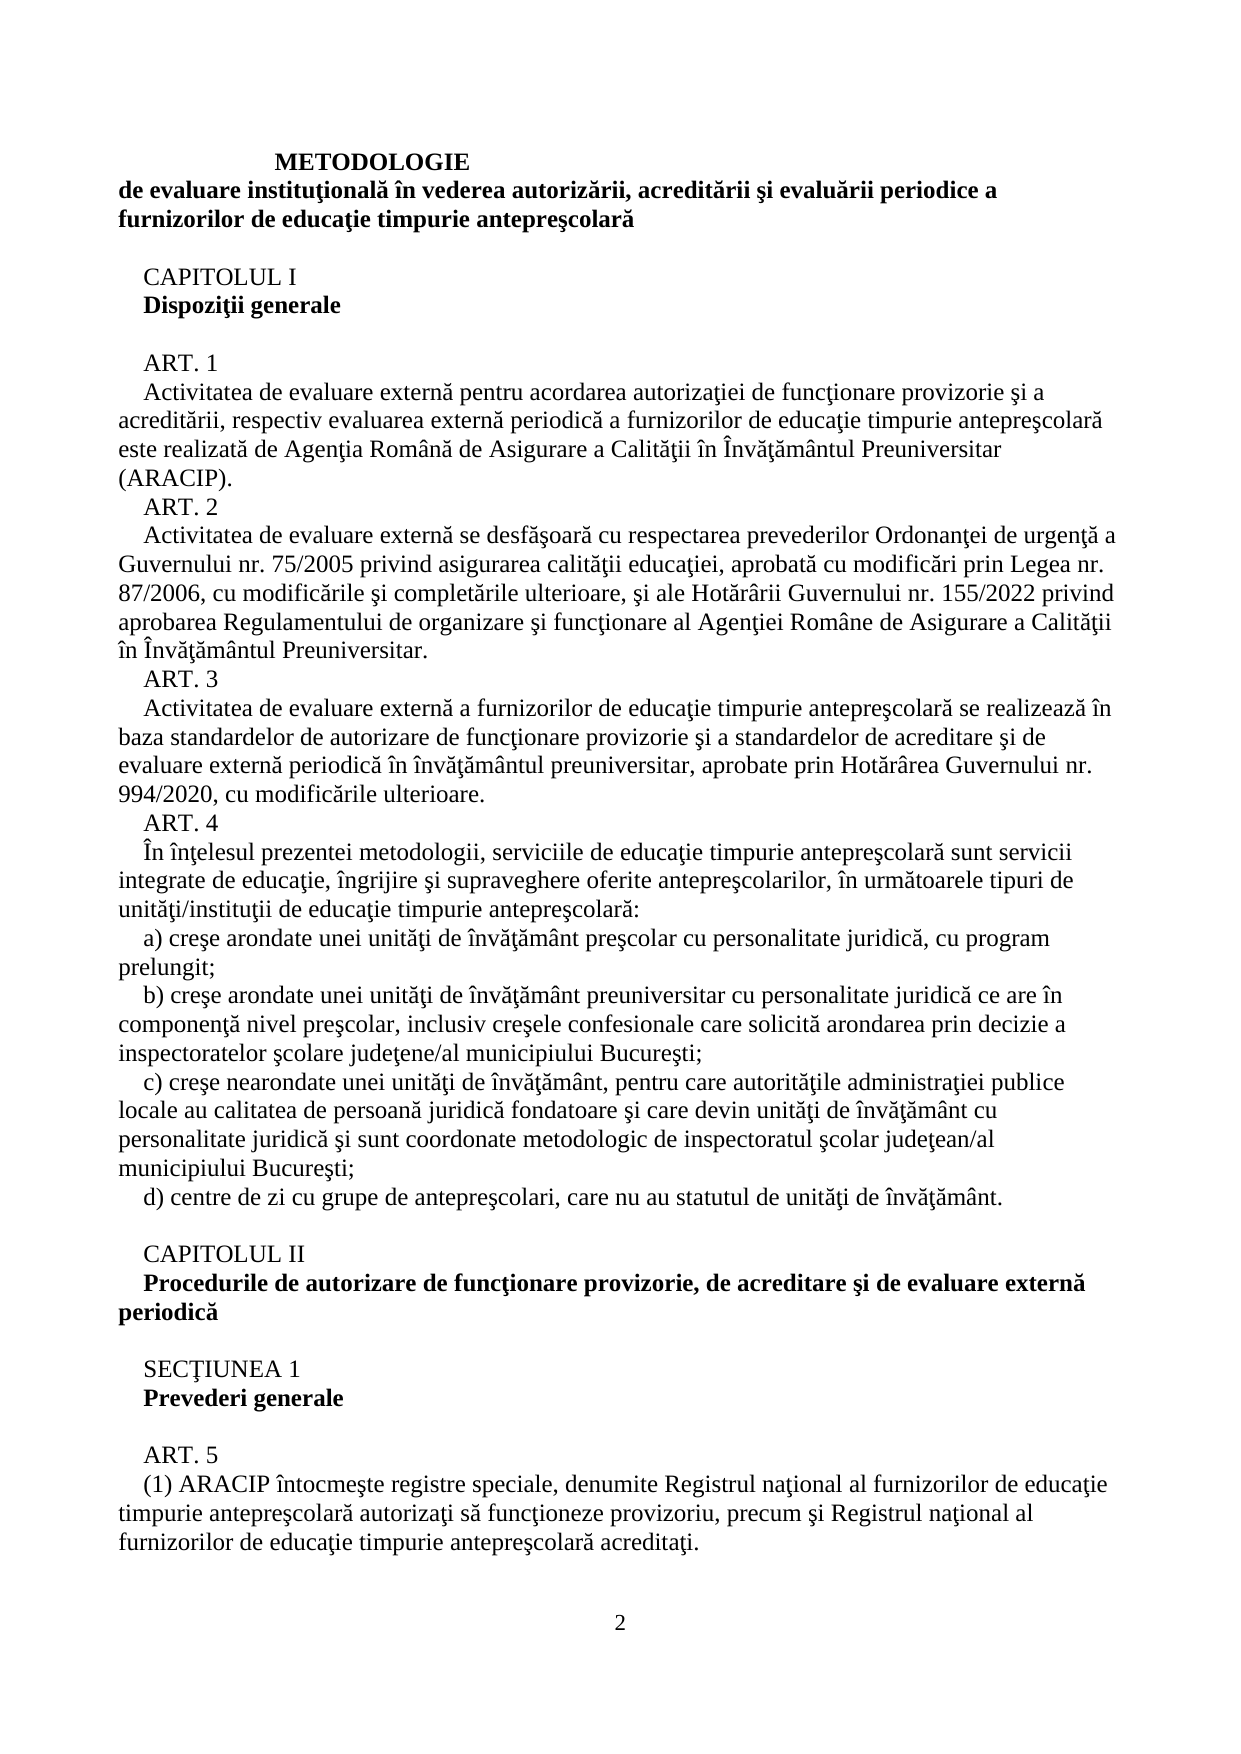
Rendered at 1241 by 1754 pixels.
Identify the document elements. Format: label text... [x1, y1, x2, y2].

text de evaluare instituţională în vederea autorizării, acreditării şi evaluării periodice a furnizorilor de educaţie timpurie antepreşcolară [118, 176, 1122, 233]
text a) creşe arondate unei unităţi de învăţământ preşcolar cu personalitate juridică, cu program prelungit; [118, 923, 1122, 981]
text b) creşe arondate unei unităţi de învăţământ preuniversitar cu personalitate juridică ce are în componenţă nivel preşcolar, inclusiv creşele confesionale care solicită arondarea prin decizie a inspectoratelor şcolare judeţene/al municipiului Bucureşti; [118, 981, 1122, 1067]
text CAPITOLUL II [118, 1239, 1122, 1268]
text (1) ARACIP întocmeşte registre speciale, denumite Registrul naţional al furnizorilor de educaţie timpurie antepreşcolară autorizaţi să funcţioneze provizoriu, precum şi Registrul naţional al furnizorilor de educaţie timpurie antepreşcolară acreditaţi. [118, 1469, 1122, 1556]
text SECŢIUNEA 1 [118, 1354, 1122, 1383]
text ART. 3 [118, 664, 1122, 693]
text Prevederi generale [118, 1383, 1122, 1412]
text c) creşe nearondate unei unităţi de învăţământ, pentru care autorităţile administraţiei publice locale au calitatea de persoană juridică fondatoare şi care devin unităţi de învăţământ cu personalitate juridică şi sunt coordonate metodologic de inspectoratul şcolar judeţean/al municipiului Bucureşti; [118, 1067, 1122, 1182]
text Procedurile de autorizare de funcţionare provizorie, de acreditare şi de evaluare externă periodică [118, 1268, 1122, 1326]
text Activitatea de evaluare externă pentru acordarea autorizaţiei de funcţionare provizorie şi a acreditării, respectiv evaluarea externă periodică a furnizorilor de educaţie timpurie antepreşcolară este realizată de Agenţia Română de Asigurare a Calităţii în Învăţământul Preuniversitar (ARACIP). [118, 377, 1122, 492]
text ART. 4 [118, 808, 1122, 837]
text d) centre de zi cu grupe de antepreşcolari, care nu au statutul de unităţi de învăţământ. [118, 1182, 1122, 1211]
text Activitatea de evaluare externă a furnizorilor de educaţie timpurie antepreşcolară se realizează în baza standardelor de autorizare de funcţionare provizorie şi a standardelor de acreditare şi de evaluare externă periodică în învăţământul preuniversitar, aprobate prin Hotărârea Guvernului nr. 994/2020, cu modificările ulterioare. [118, 693, 1122, 808]
text ART. 1 [118, 348, 1122, 377]
text ART. 2 [118, 492, 1122, 521]
text CAPITOLUL I [118, 262, 1122, 291]
text În înţelesul prezentei metodologii, serviciile de educaţie timpurie antepreşcolară sunt servicii integrate de educaţie, îngrijire şi supraveghere oferite antepreşcolarilor, în următoarele tipuri de unităţi/instituţii de educaţie timpurie antepreşcolară: [118, 837, 1122, 923]
text Dispoziţii generale [118, 291, 1122, 319]
text ART. 5 [118, 1441, 1122, 1469]
text Activitatea de evaluare externă se desfăşoară cu respectarea prevederilor Ordonanţei de urgenţă a Guvernului nr. 75/2005 privind asigurarea calităţii educaţiei, aprobată cu modificări prin Legea nr. 87/2006, cu modificările şi completările ulterioare, şi ale Hotărârii Guvernului nr. 155/2022 privind aprobarea Regulamentului de organizare şi funcţionare al Agenţiei Române de Asigurare a Calităţii în Învăţământul Preuniversitar. [118, 521, 1122, 664]
text METODOLOGIE [118, 147, 1122, 176]
